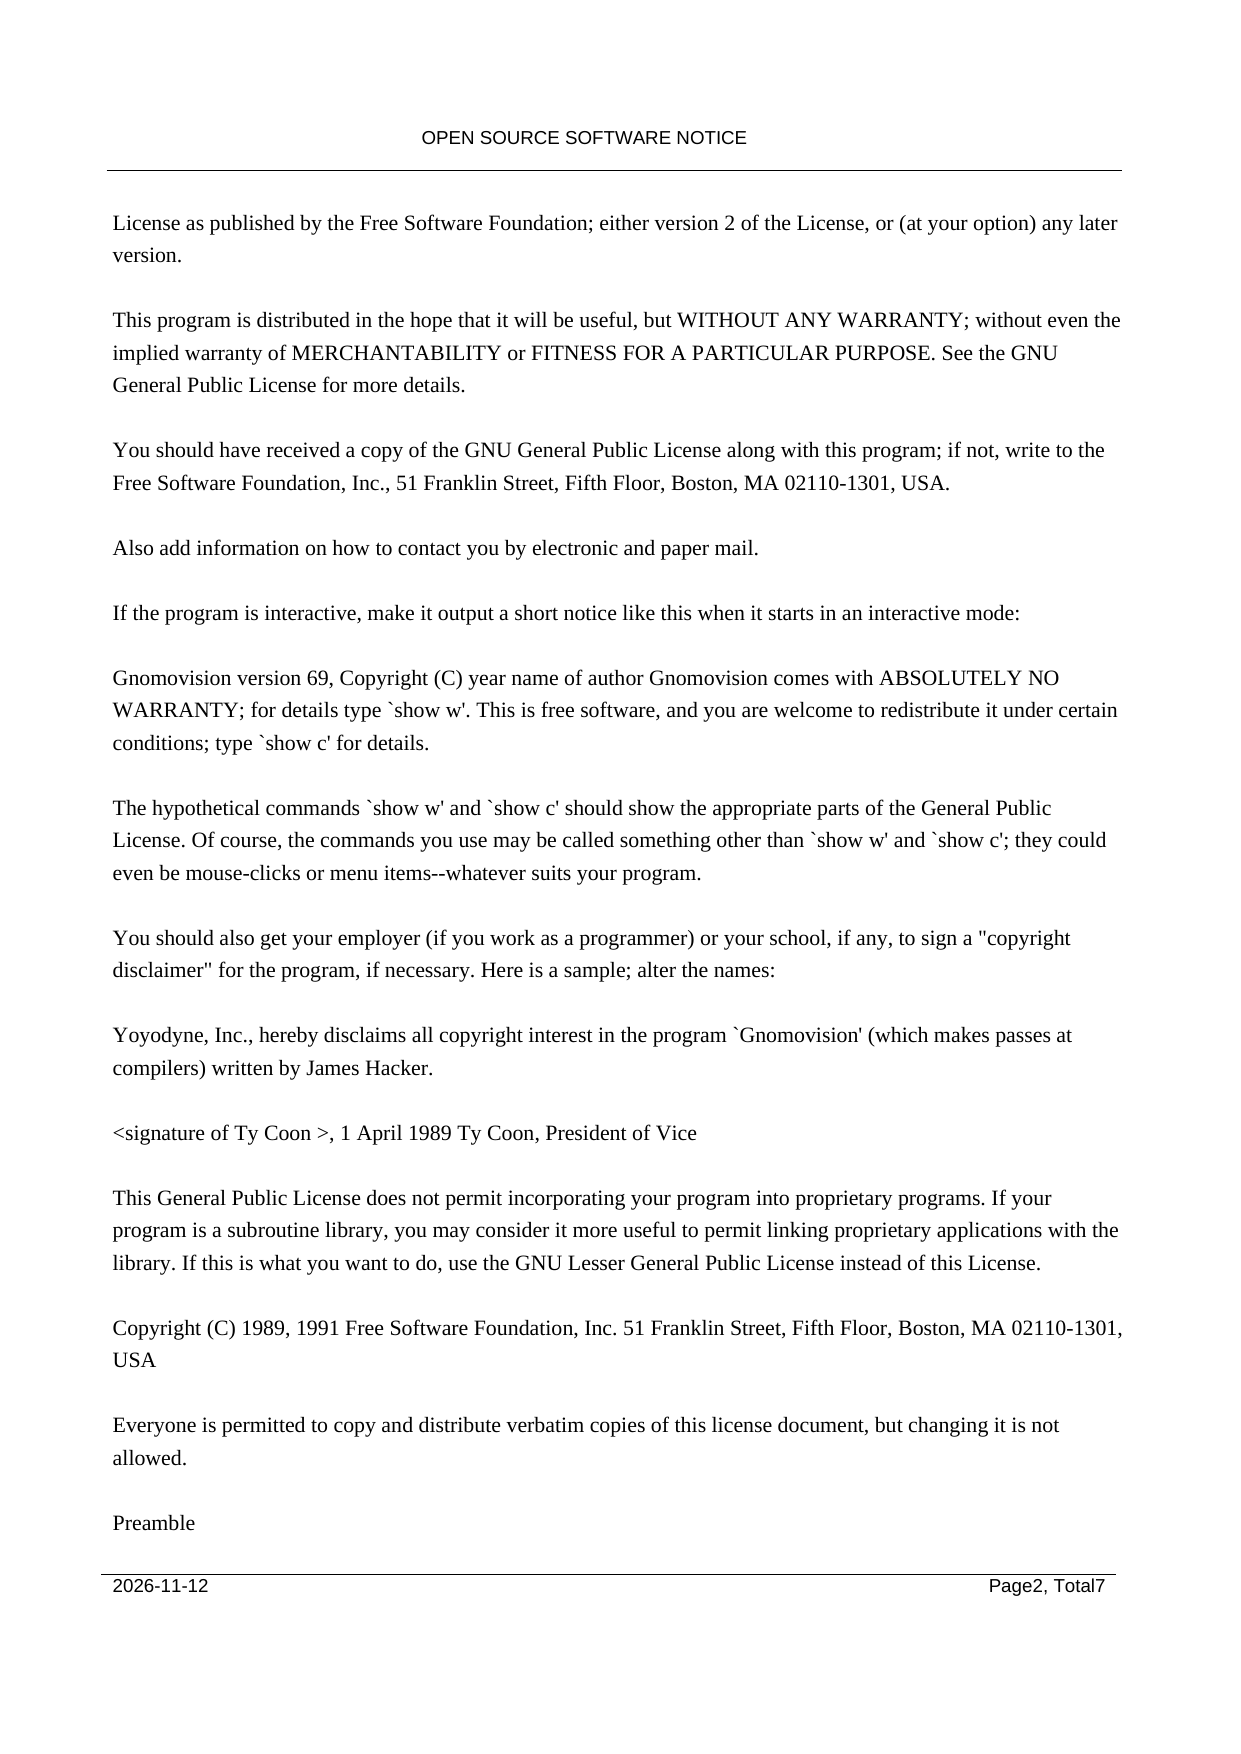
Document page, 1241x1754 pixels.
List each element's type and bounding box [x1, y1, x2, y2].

text [112, 206, 1128, 1539]
